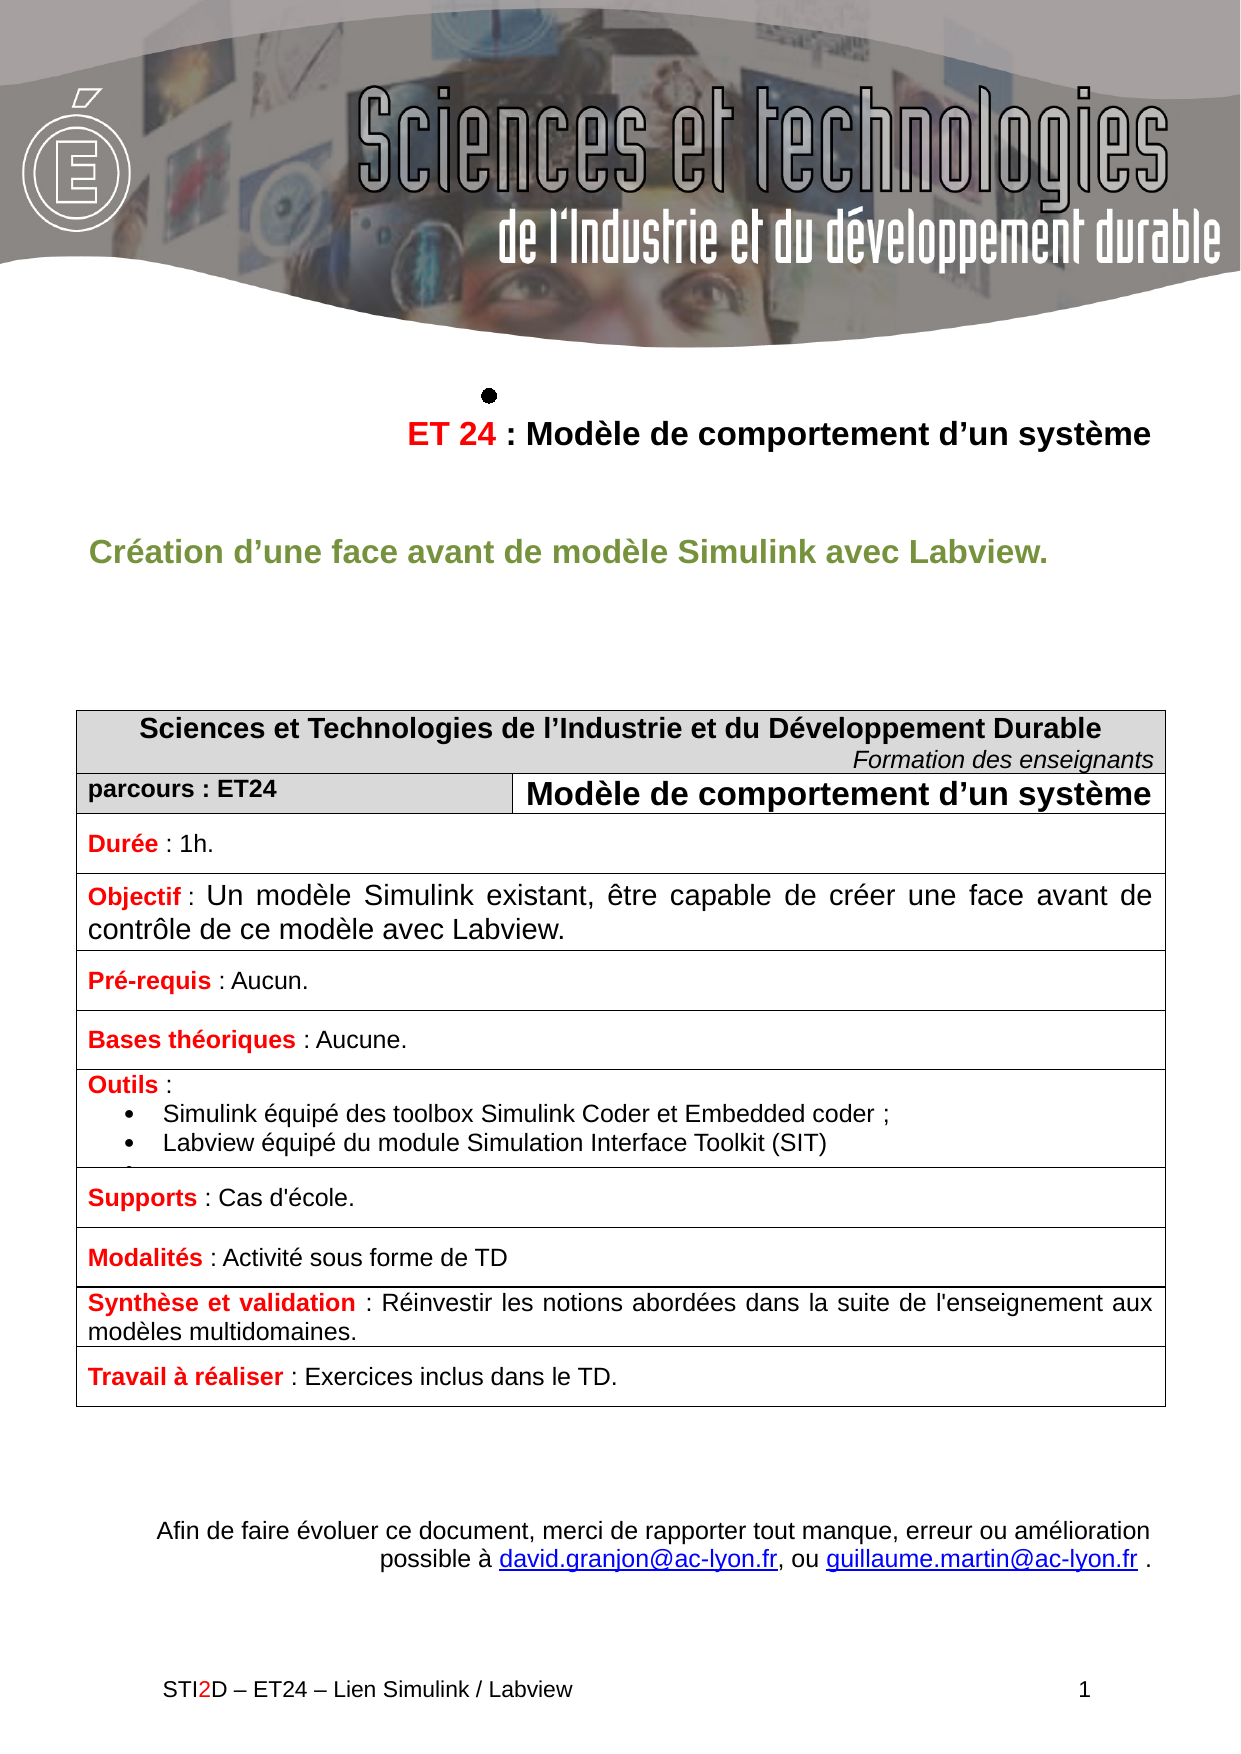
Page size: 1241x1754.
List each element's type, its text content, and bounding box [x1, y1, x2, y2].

table_cell Travail à réaliser : Exercices inclus dans le TD. [77, 1347, 1165, 1406]
picture [0, 0, 1241, 355]
table_header Sciences et Technologies de l’Industrie et du Développement Durable Formation des enseignants [77, 711, 1165, 773]
table_cell Modèle de comportement d’un système [513, 774, 1165, 813]
table_cell Durée : 1h. [77, 814, 1165, 872]
table_cell Modalités : Activité sous forme de TD [77, 1228, 1165, 1286]
table_cell parcours : ET24 [77, 774, 512, 813]
text Afin de faire évoluer ce document, merci de rapporter tout manque, erreur ou amélioration possible à david.granjon@ac-lyon.fr, ou guillaume.martin@ac-lyon.fr . [89, 1516, 1152, 1573]
table_cell Objectif : Un modèle Simulink existant, être capable de créer une face avant de contrôle de ce modèle avec Labview. [77, 874, 1165, 950]
table_cell Bases théoriques : Aucune. [77, 1011, 1165, 1069]
table_cell Synthèse et validation : Réinvestir les notions abordées dans la suite de l'enseignement aux modèles multidomaines. [77, 1288, 1165, 1346]
text ET 24 : Modèle de comportement d’un système [89, 414, 1152, 452]
text Création d’une face avant de modèle Simulink avec Labview. [89, 532, 1152, 571]
table_cell Pré-requis : Aucun. [77, 951, 1165, 1009]
table_cell Outils : Simulink équipé des toolbox Simulink Coder et Embedded coder ; Labview équipé du module Simulation Interface Toolkit (SIT) [77, 1070, 1165, 1167]
table_cell Supports : Cas d'école. [77, 1168, 1165, 1227]
